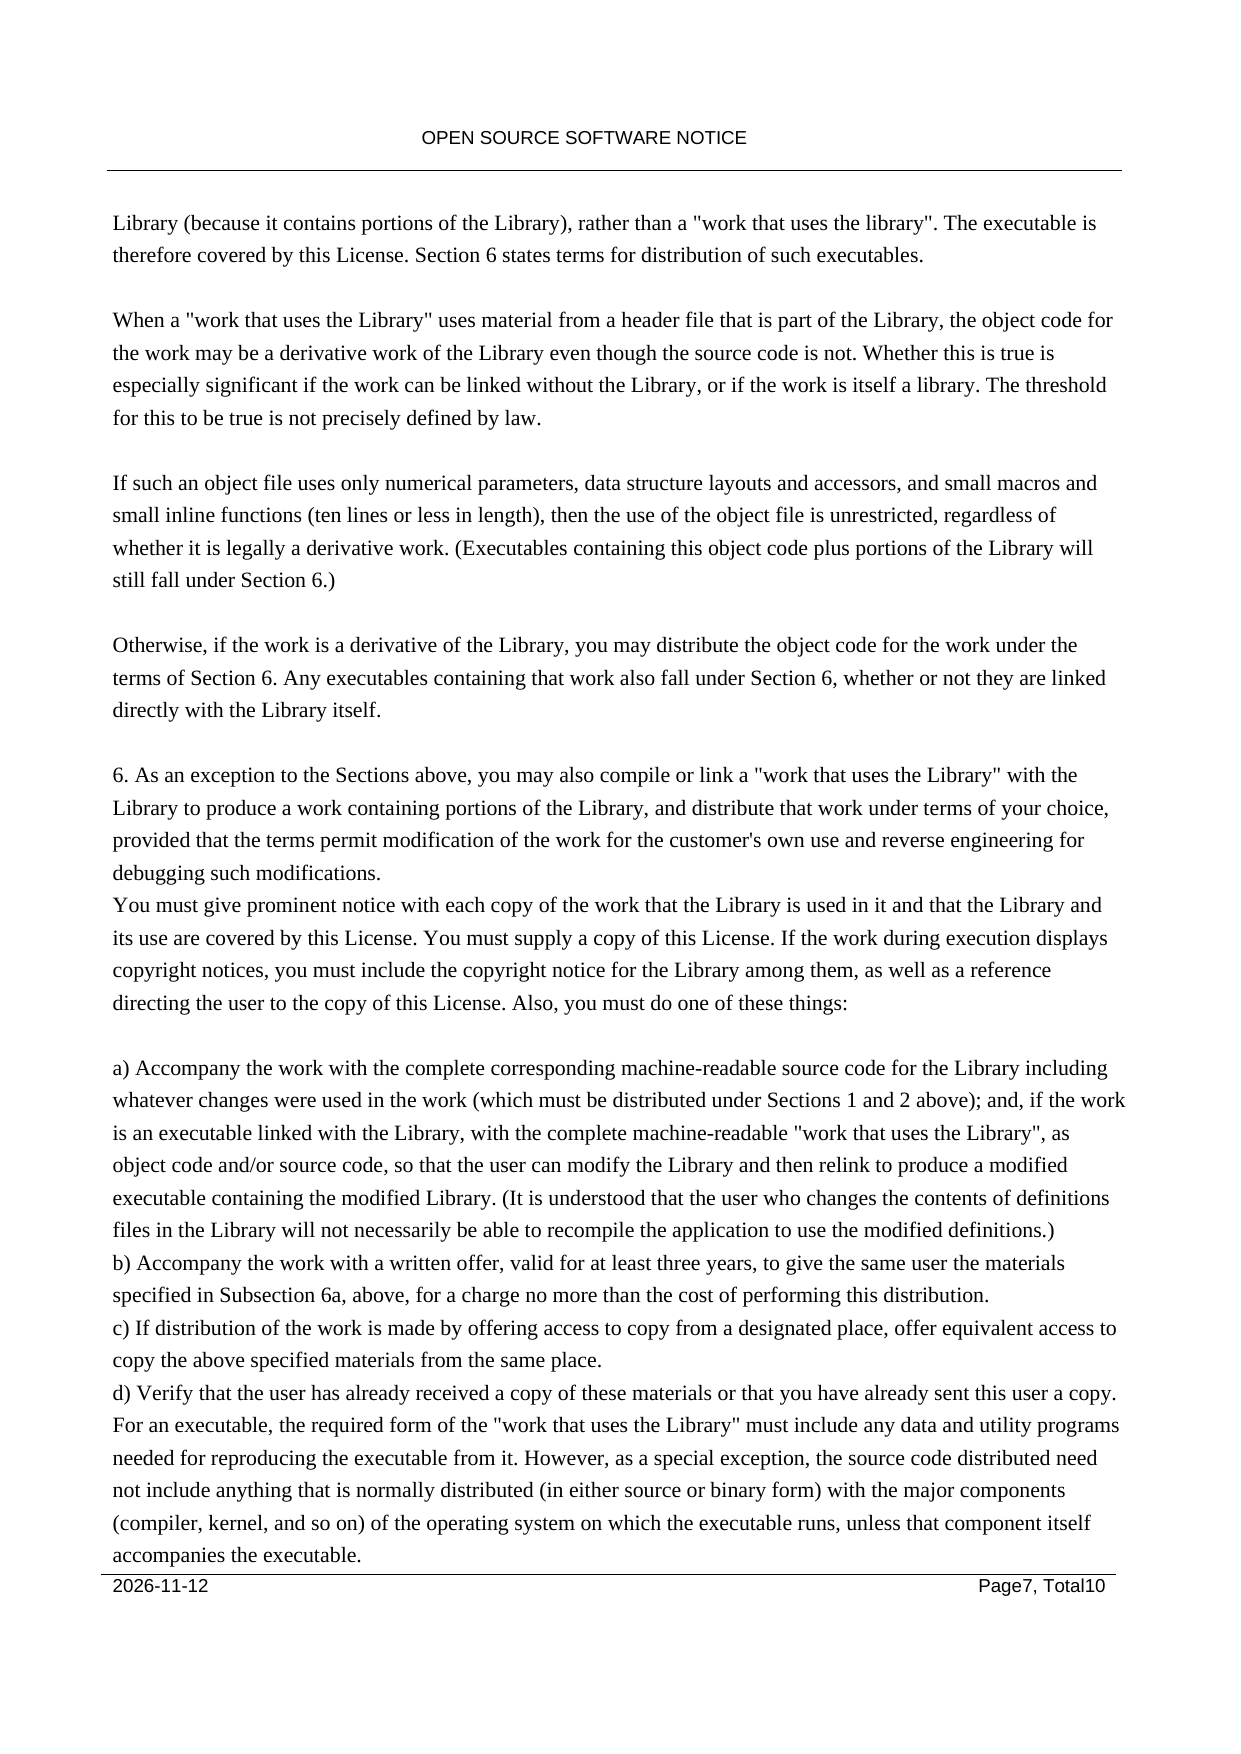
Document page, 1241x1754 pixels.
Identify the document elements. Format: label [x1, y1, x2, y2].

text [112, 206, 1128, 1571]
